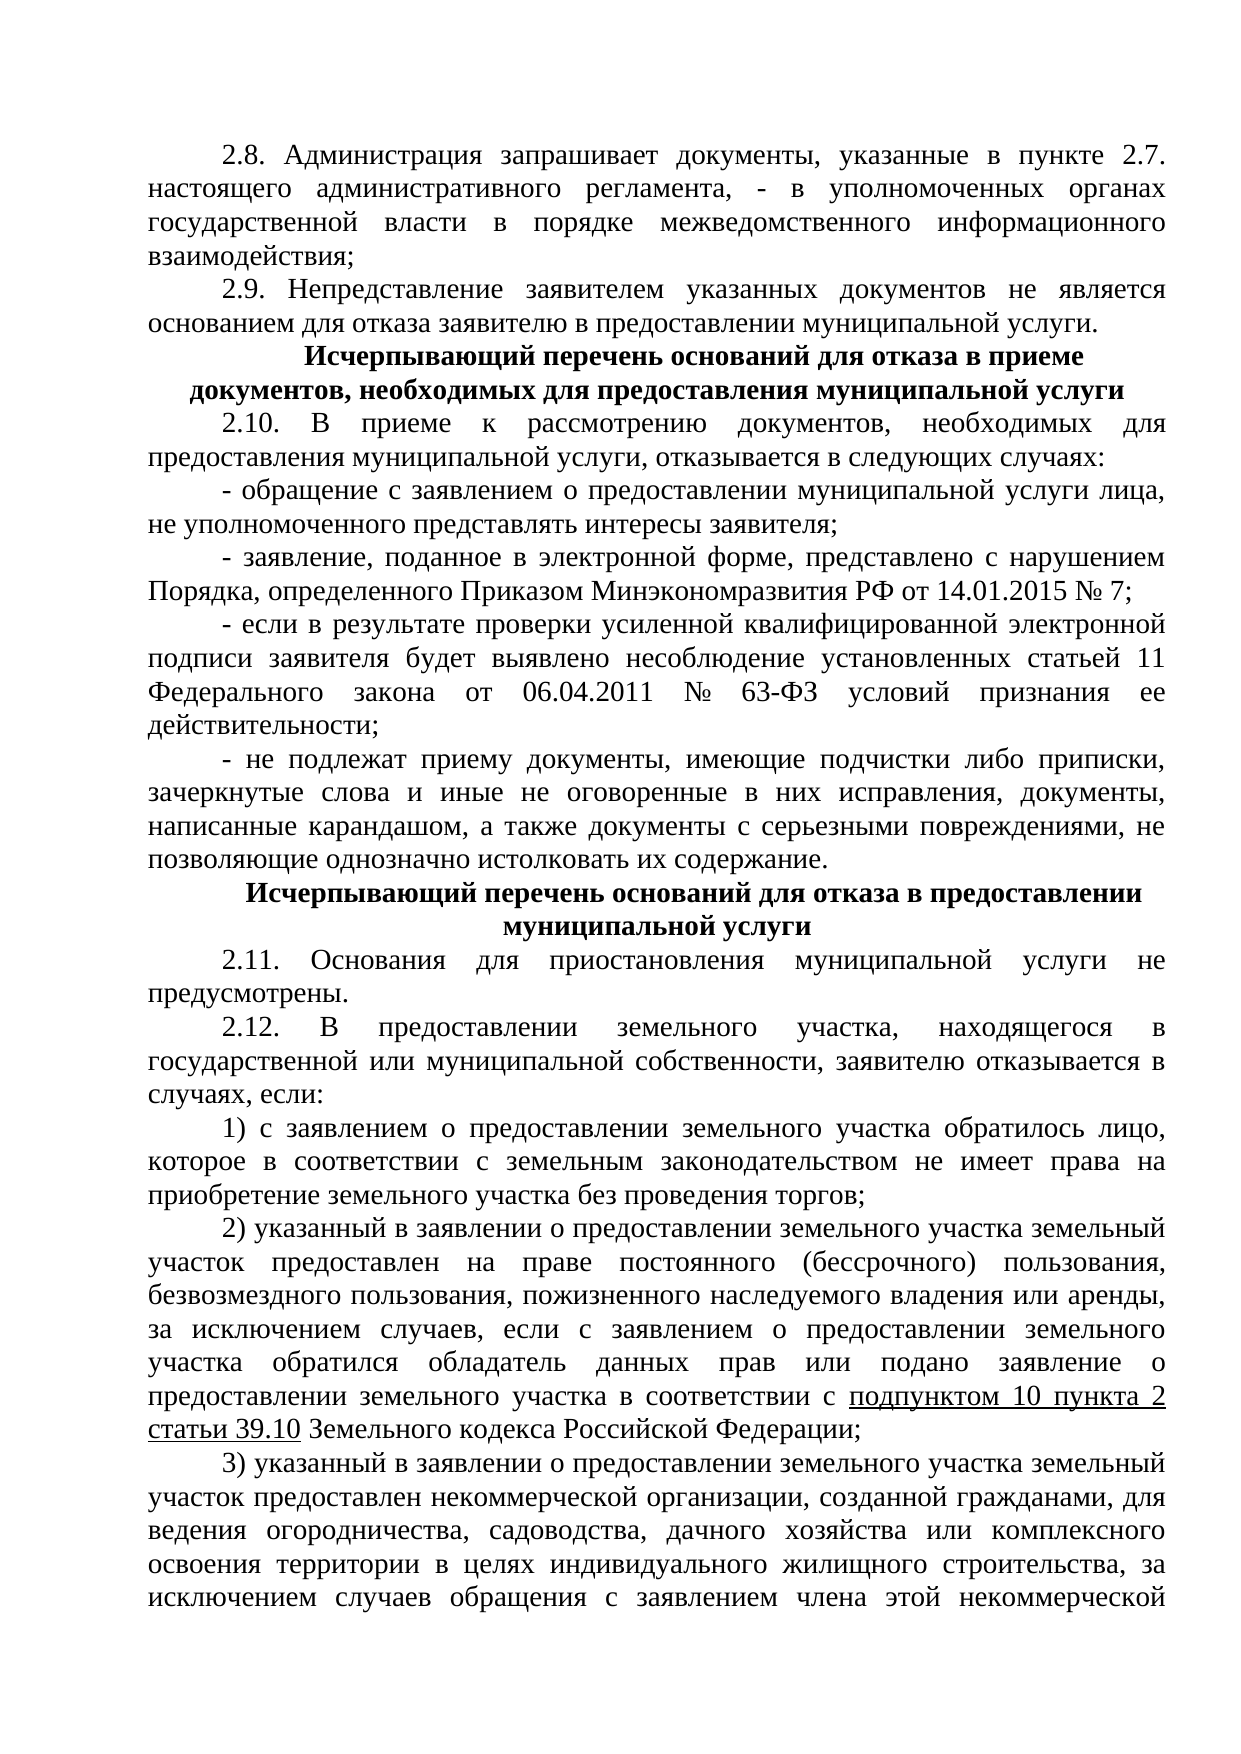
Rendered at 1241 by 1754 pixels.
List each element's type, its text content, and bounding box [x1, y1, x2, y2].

text - не подлежат приему документы, имеющие подчистки либо приписки, зачеркнутые слова и иные не оговоренные в них исправления, документы, написанные карандашом, а также документы с серьезными повреждениями, не позволяющие однозначно истолковать их содержание. [148, 741, 1167, 875]
text - заявление, поданное в электронной форме, представлено с нарушением Порядка, определенного Приказом Минэкономразвития РФ от 14.01.2015 № 7; [148, 539, 1167, 607]
text Исчерпывающий перечень оснований для отказа в приеме документов, необходимых для предоставления муниципальной услуги [148, 338, 1167, 405]
text - если в результате проверки усиленной квалифицированной электронной подписи заявителя будет выявлено несоблюдение установленных статьей 11 Федерального закона от 06.04.2011 № 63-ФЗ условий признания ее действительности; [148, 607, 1167, 741]
text 2) указанный в заявлении о предоставлении земельного участка земельный участок предоставлен на праве постоянного (бессрочного) пользования, безвозмездного пользования, пожизненного наследуемого владения или аренды, за исключением случаев, если с заявлением о предоставлении земельного участка обратился обладатель данных прав или подано заявление о предоставлении земельного участка в соответствии с подпунктом 10 пункта 2 статьи 39.10 Земельного кодекса Российской Федерации; [148, 1210, 1167, 1445]
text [148, 1445, 1167, 1613]
text 2.9. Непредставление заявителем указанных документов не является основанием для отказа заявителю в предоставлении муниципальной услуги. [148, 271, 1167, 338]
text 2.8. Администрация запрашивает документы, указанные в пункте 2.7. настоящего административного регламента, - в уполномоченных органах государственной власти в порядке межведомственного информационного взаимодействия; [148, 137, 1167, 271]
text 2.11. Основания для приостановления муниципальной услуги не предусмотрены. [148, 942, 1167, 1009]
text 2.10. В приеме к рассмотрению документов, необходимых для предоставления муниципальной услуги, отказывается в следующих случаях: [148, 405, 1167, 472]
text Исчерпывающий перечень оснований для отказа в предоставлении муниципальной услуги [148, 875, 1167, 942]
text 2.12. В предоставлении земельного участка, находящегося в государственной или муниципальной собственности, заявителю отказывается в случаях, если: [148, 1009, 1167, 1110]
text - обращение с заявлением о предоставлении муниципальной услуги лица, не уполномоченного представлять интересы заявителя; [148, 472, 1167, 539]
text 1) с заявлением о предоставлении земельного участка обратилось лицо, которое в соответствии с земельным законодательством не имеет права на приобретение земельного участка без проведения торгов; [148, 1110, 1167, 1210]
